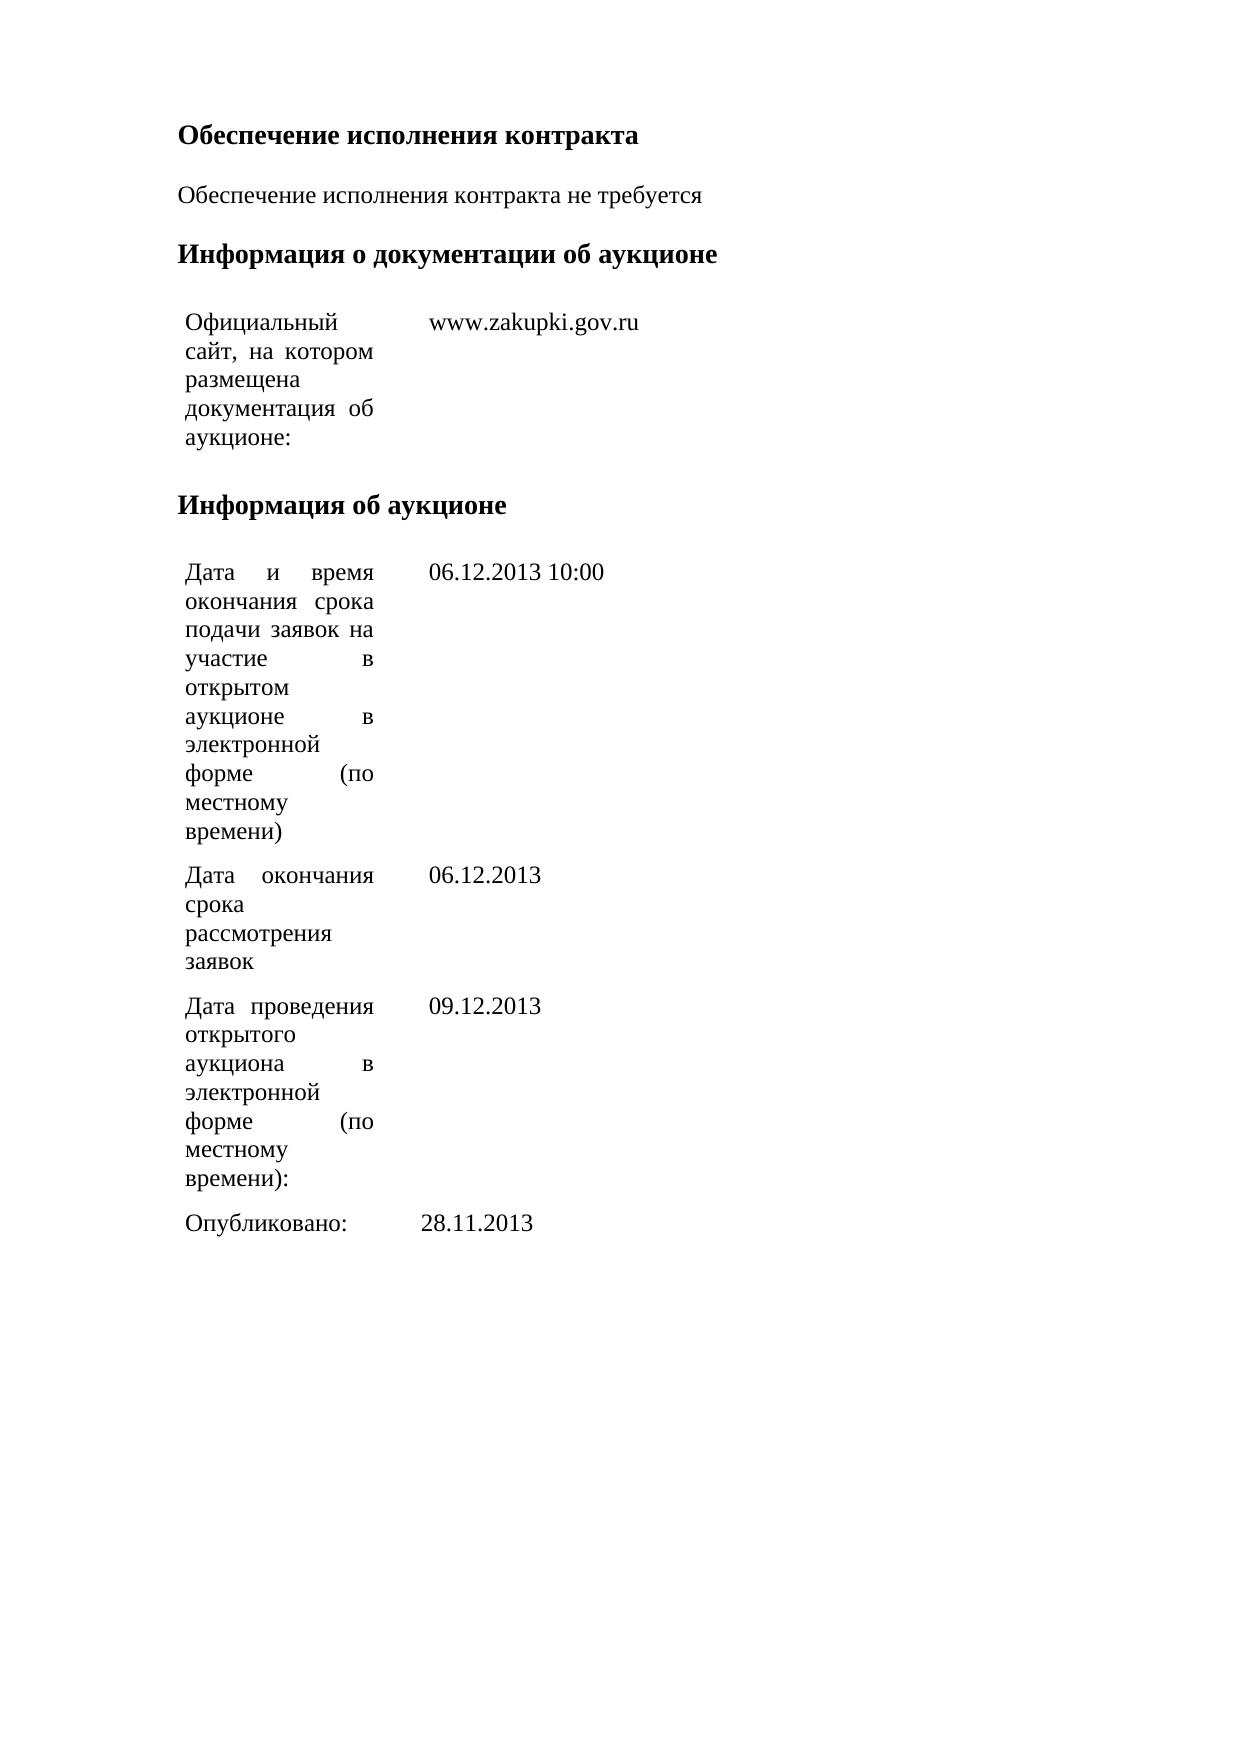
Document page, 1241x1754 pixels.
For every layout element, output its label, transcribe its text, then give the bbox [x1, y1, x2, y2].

table_cell Дата окончания срока рассмотрения заявок [177, 853, 421, 983]
table_header Дата и время окончания срока подачи заявок на участие в открытом аукционе в электронной форме (по местному времени) [177, 549, 421, 852]
table_cell 09.12.2013 [421, 983, 1152, 1200]
text Информация об аукционе [177, 488, 1152, 520]
table_header Официальный сайт, на котором размещена документация об аукционе: [177, 299, 421, 458]
table_header 06.12.2013 10:00 [421, 549, 1152, 852]
table_cell Дата проведения открытого аукциона в электронной форме (по местному времени): [177, 983, 421, 1200]
text Обеспечение исполнения контракта [177, 118, 1152, 151]
table_header Опубликовано: [177, 1200, 421, 1244]
table_header Обеспечение исполнения контракта не требуется [177, 180, 1152, 208]
table_header www.zakupki.gov.ru [421, 299, 1152, 458]
table_cell 06.12.2013 [421, 853, 1152, 983]
text Информация о документации об аукционе [177, 238, 1152, 270]
table_header 28.11.2013 [421, 1200, 1152, 1244]
